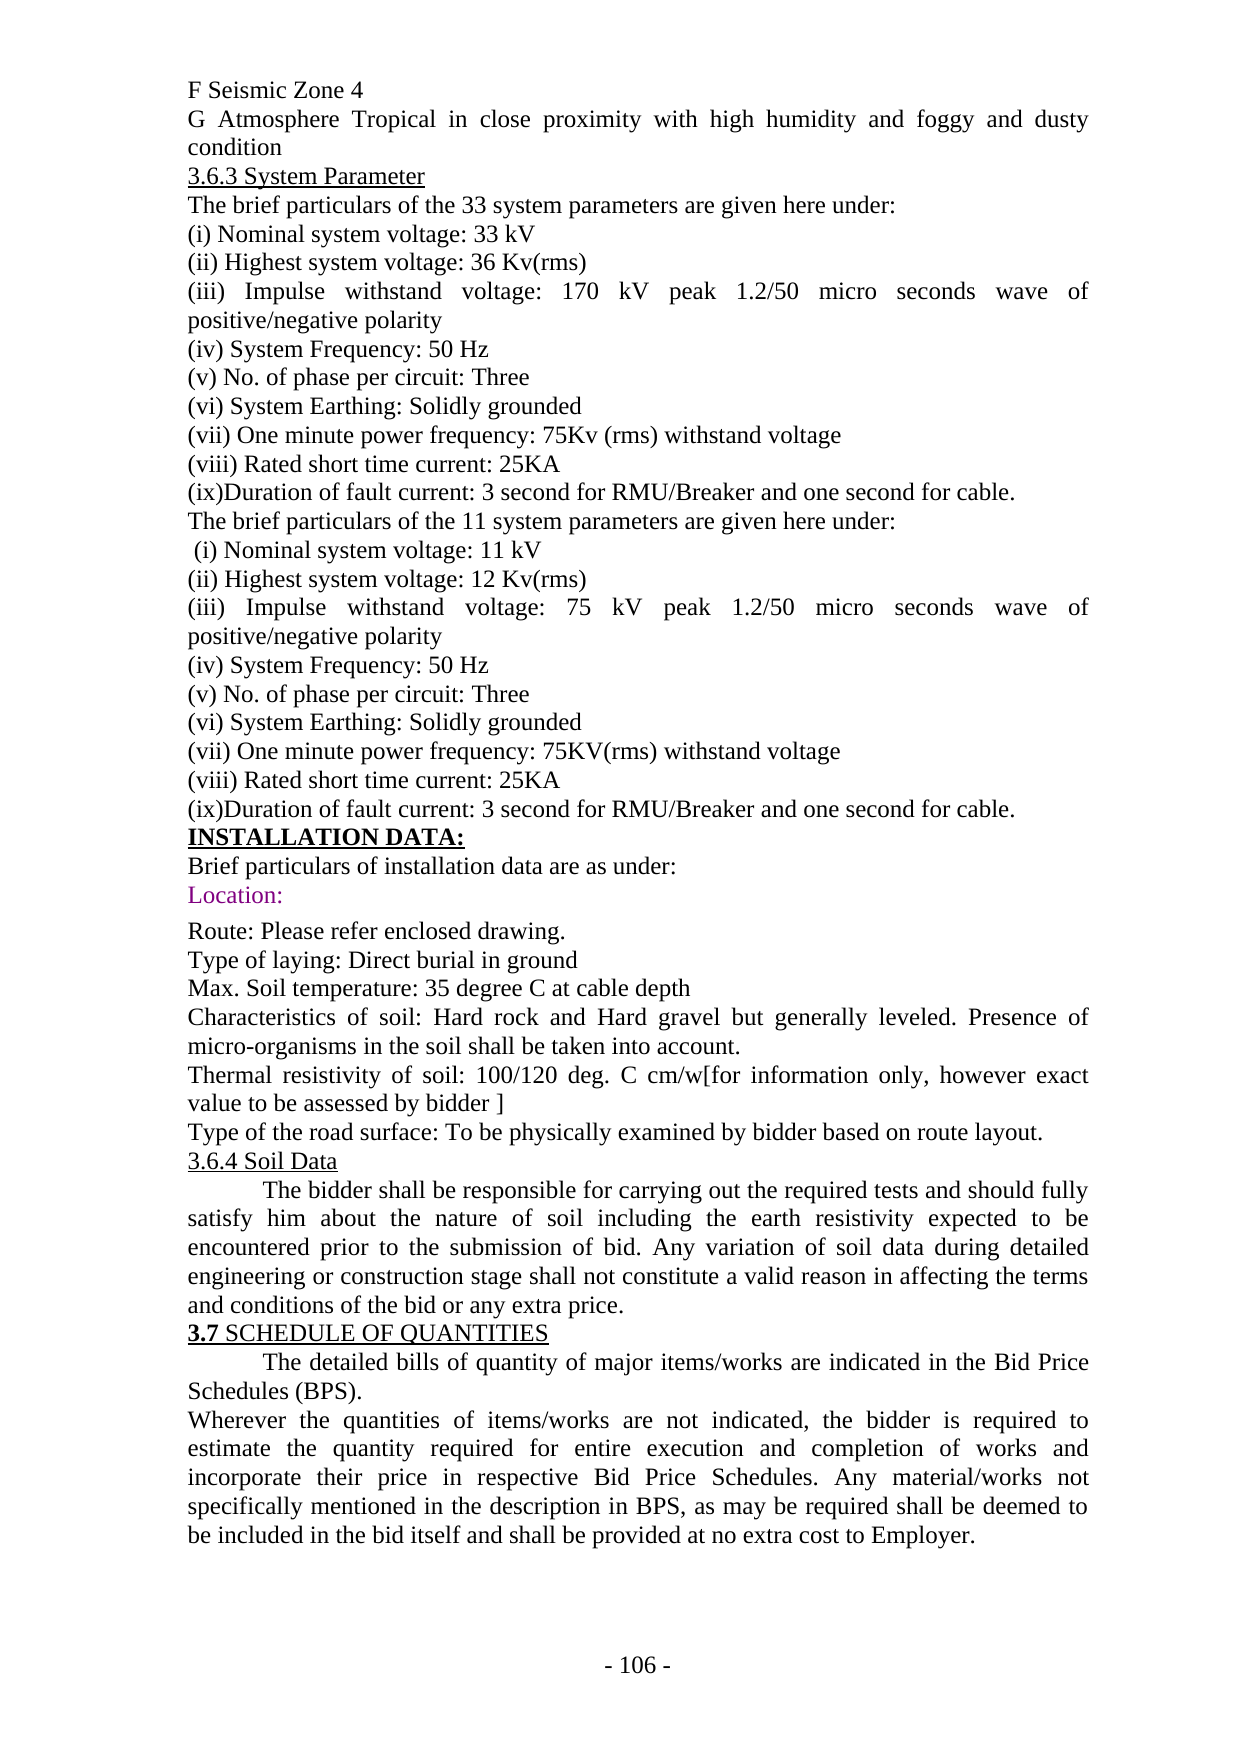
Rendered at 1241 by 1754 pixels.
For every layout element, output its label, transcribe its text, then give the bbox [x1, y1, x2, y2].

text Characteristics of soil: Hard rock and Hard gravel but generally leveled. Presence of micro-organisms in the soil shall be taken into account. [187, 1002, 1090, 1060]
text 3.6.3 System Parameter [187, 161, 1090, 190]
text (ii) Highest system voltage: 12 Kv(rms) [187, 564, 1090, 592]
text Type of the road surface: To be physically examined by bidder based on route layout. [187, 1117, 1090, 1146]
text The detailed bills of quantity of major items/works are indicated in the Bid Price Schedules (BPS). [187, 1347, 1090, 1405]
text Brief particulars of installation data are as under: [187, 851, 1090, 880]
text The brief particulars of the 33 system parameters are given here under: [187, 190, 1090, 219]
text Max. Soil temperature: 35 degree C at cable depth [187, 973, 1090, 1002]
text (vi) System Earthing: Solidly grounded [187, 707, 1090, 736]
text The brief particulars of the 11 system parameters are given here under: [187, 506, 1090, 535]
text (iv) System Frequency: 50 Hz [187, 650, 1090, 679]
text (i) Nominal system voltage: 33 kV [187, 219, 1090, 247]
text (ix)Duration of fault current: 3 second for RMU/Breaker and one second for cable. [187, 794, 1090, 822]
text (viii) Rated short time current: 25KA [187, 765, 1090, 794]
text Type of laying: Direct burial in ground [187, 945, 1090, 973]
text (v) No. of phase per circuit: Three [187, 362, 1090, 391]
text 3.7 SCHEDULE OF QUANTITIES [187, 1318, 1090, 1347]
text (vii) One minute power frequency: 75Kv (rms) withstand voltage [187, 420, 1090, 449]
text (ix)Duration of fault current: 3 second for RMU/Breaker and one second for cable. [187, 477, 1090, 506]
text Route: Please refer enclosed drawing. [187, 916, 1090, 945]
text (iv) System Frequency: 50 Hz [187, 334, 1090, 362]
text (viii) Rated short time current: 25KA [187, 449, 1090, 477]
text G Atmosphere Tropical in close proximity with high humidity and foggy and dusty condition [187, 104, 1090, 161]
text (v) No. of phase per circuit: Three [187, 679, 1090, 707]
text (vi) System Earthing: Solidly grounded [187, 391, 1090, 420]
text INSTALLATION DATA: [187, 822, 1090, 851]
text (vii) One minute power frequency: 75KV(rms) withstand voltage [187, 736, 1090, 765]
text Thermal resistivity of soil: 100/120 deg. C cm/w[for information only, however exact value to be assessed by bidder ] [187, 1060, 1090, 1117]
text (ii) Highest system voltage: 36 Kv(rms) [187, 247, 1090, 276]
text Wherever the quantities of items/works are not indicated, the bidder is required to estimate the quantity required for entire execution and completion of works and incorporate their price in respective Bid Price Schedules. Any material/works not specifically mentioned in the description in BPS, as may be required shall be deemed to be included in the bid itself and shall be provided at no extra cost to Employer. [187, 1405, 1090, 1548]
text (iii) Impulse withstand voltage: 170 kV peak 1.2/50 micro seconds wave of positive/negative polarity [187, 276, 1090, 334]
text Location: [187, 880, 1090, 909]
text F Seismic Zone 4 [187, 75, 1090, 104]
text 3.6.4 Soil Data [187, 1146, 1090, 1175]
text The bidder shall be responsible for carrying out the required tests and should fully satisfy him about the nature of soil including the earth resistivity expected to be encountered prior to the submission of bid. Any variation of soil data during detailed engineering or construction stage shall not constitute a valid reason in affecting the terms and conditions of the bid or any extra price. [187, 1175, 1090, 1318]
text (i) Nominal system voltage: 11 kV [187, 535, 1090, 564]
text (iii) Impulse withstand voltage: 75 kV peak 1.2/50 micro seconds wave of positive/negative polarity [187, 592, 1090, 650]
